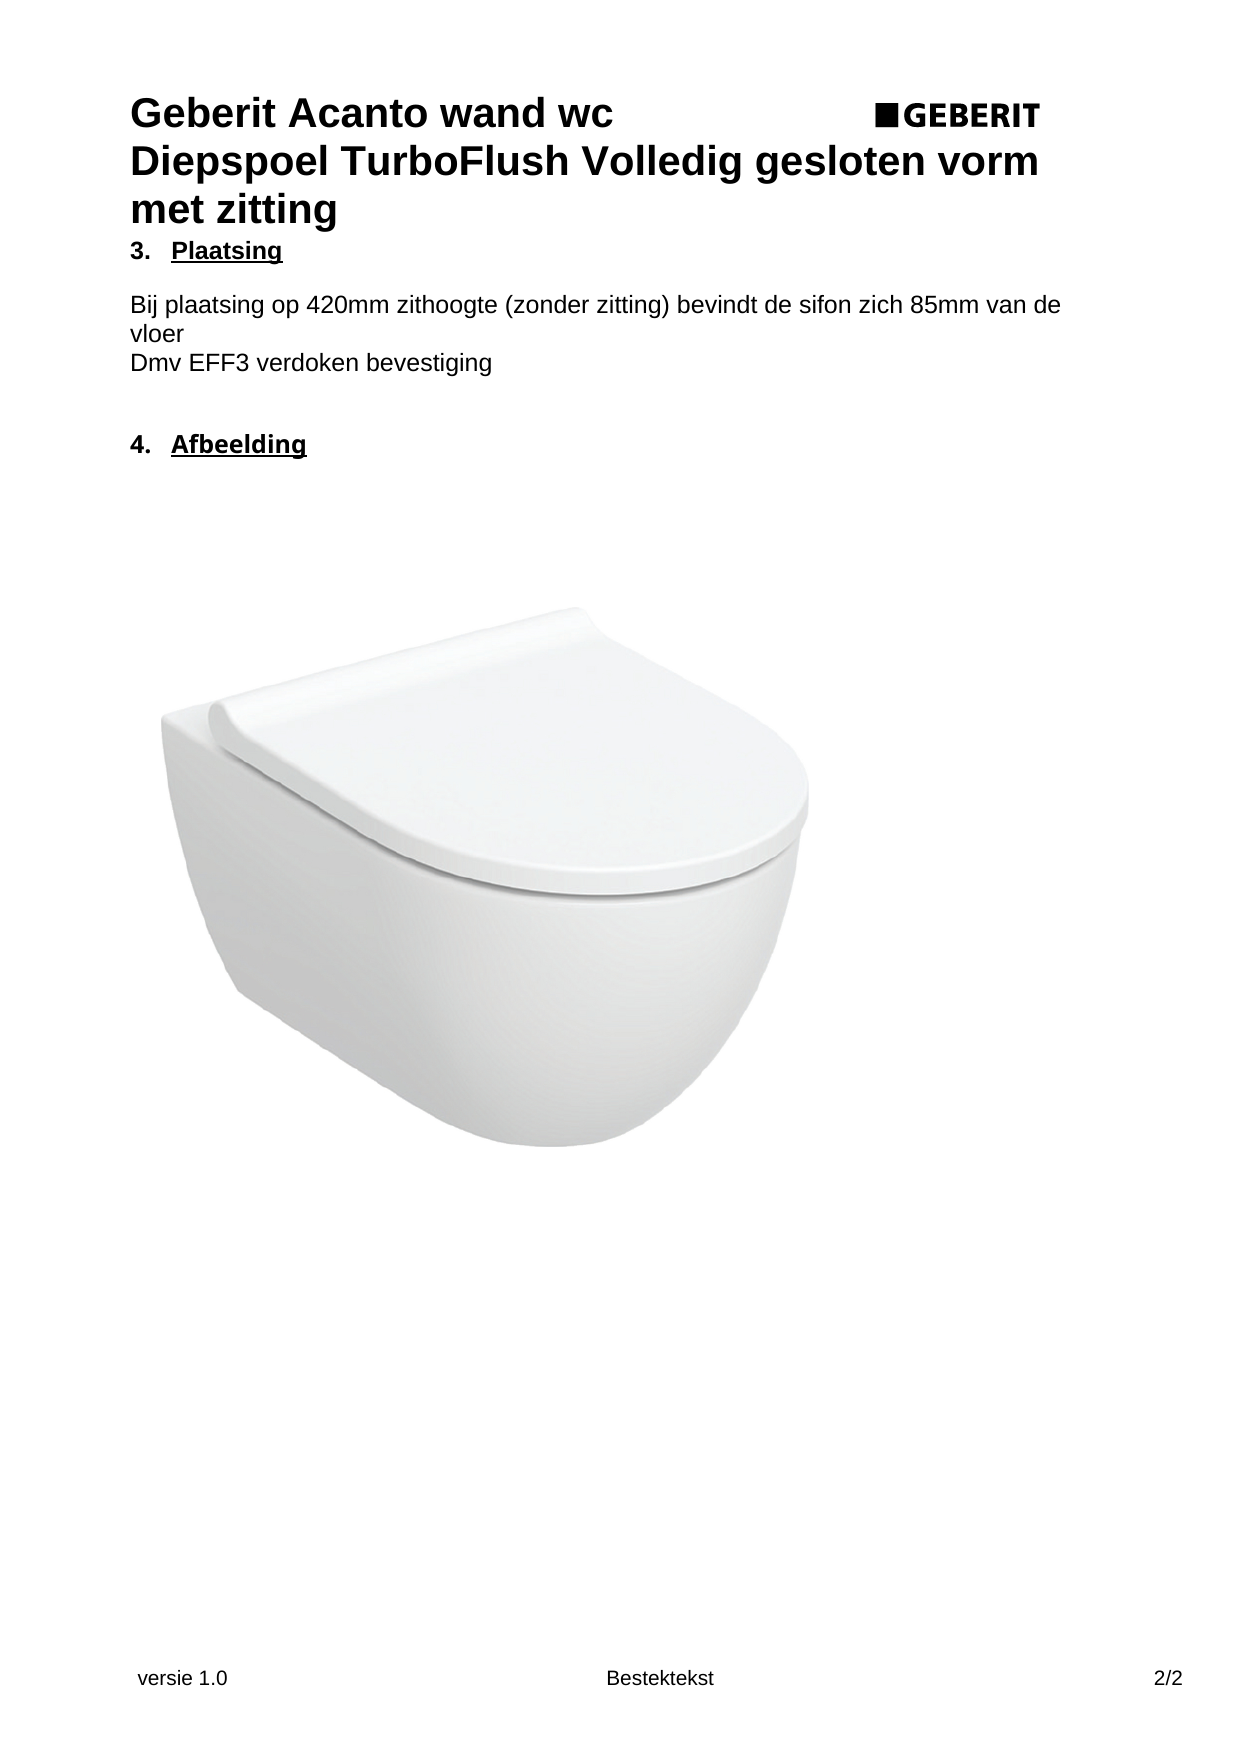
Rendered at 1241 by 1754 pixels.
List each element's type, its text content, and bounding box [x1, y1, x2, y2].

picture [129, 571, 816, 1164]
subtitle Plaatsing [130, 236, 1110, 265]
picture [875, 102, 1040, 128]
subtitle Afbeelding [130, 426, 1110, 460]
text Dmv EFF3 verdoken bevestiging [130, 347, 1110, 376]
text Bij plaatsing op 420mm zithoogte (zonder zitting) bevindt de sifon zich 85mm van de vloer [130, 290, 1110, 347]
